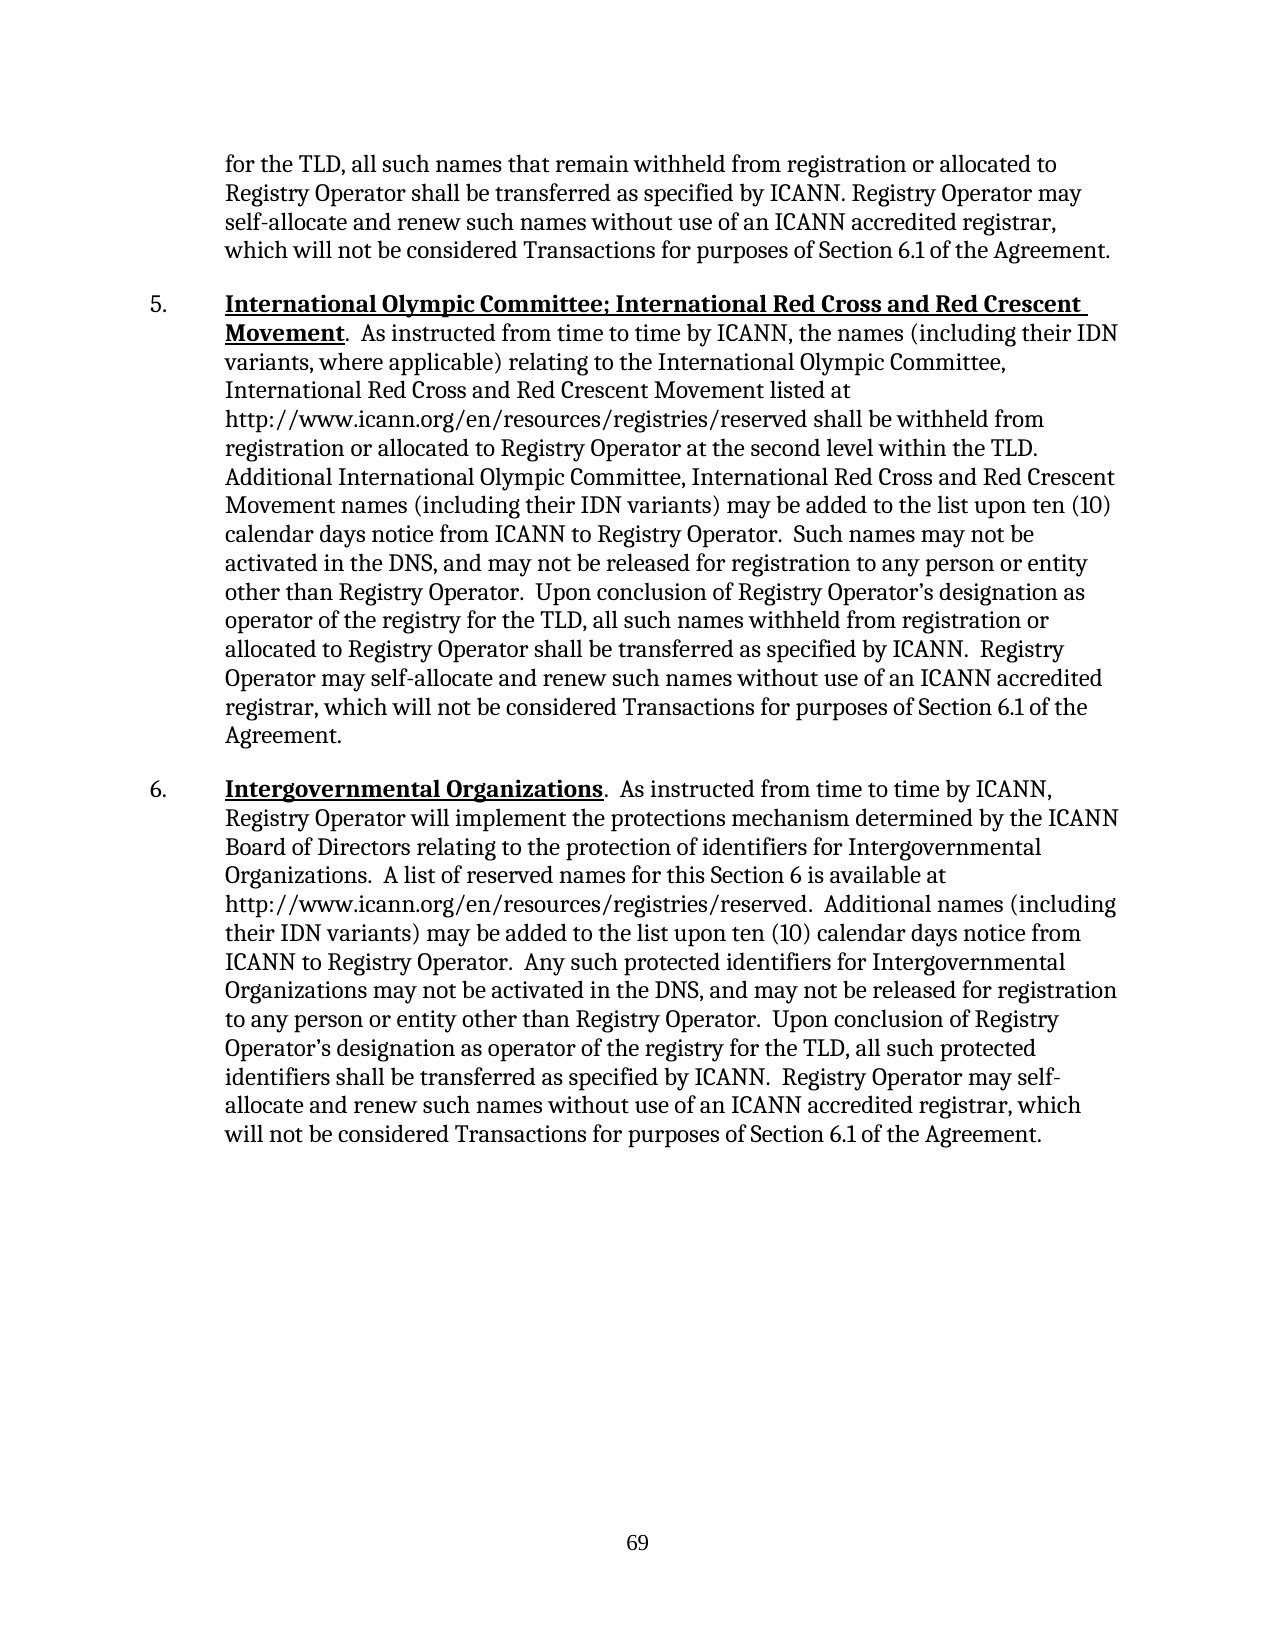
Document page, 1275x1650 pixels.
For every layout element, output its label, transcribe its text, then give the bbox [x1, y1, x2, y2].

text 6. Intergovernmental Organizations. As instructed from time to time by ICANN, Registry Operator will implement the protections mechanism determined by the ICANN Board of Directors relating to the protection of identifiers for Intergovernmental Organizations. A list of reserved names for this Section 6 is available at http://www.icann.org/en/resources/registries/reserved. Additional names (including their IDN variants) may be added to the list upon ten (10) calendar days notice from ICANN to Registry Operator. Any such protected identifiers for Intergovernmental Organizations may not be activated in the DNS, and may not be released for registration to any person or entity other than Registry Operator. Upon conclusion of Registry Operator’s designation as operator of the registry for the TLD, all such protected identifiers shall be transferred as specified by ICANN. Registry Operator may self-allocate and renew such names without use of an ICANN accredited registrar, which will not be considered Transactions for purposes of Section 6.1 of the Agreement. [150, 775, 1125, 1149]
text 5. International Olympic Committee; International Red Cross and Red Crescent Movement. As instructed from time to time by ICANN, the names (including their IDN variants, where applicable) relating to the International Olympic Committee, International Red Cross and Red Crescent Movement listed at http://www.icann.org/en/resources/registries/reserved shall be withheld from registration or allocated to Registry Operator at the second level within the TLD. Additional International Olympic Committee, International Red Cross and Red Crescent Movement names (including their IDN variants) may be added to the list upon ten (10) calendar days notice from ICANN to Registry Operator. Such names may not be activated in the DNS, and may not be released for registration to any person or entity other than Registry Operator. Upon conclusion of Registry Operator’s designation as operator of the registry for the TLD, all such names withheld from registration or allocated to Registry Operator shall be transferred as specified by ICANN. Registry Operator may self-allocate and renew such names without use of an ICANN accredited registrar, which will not be considered Transactions for purposes of Section 6.1 of the Agreement. [150, 290, 1125, 750]
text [225, 150, 1125, 265]
